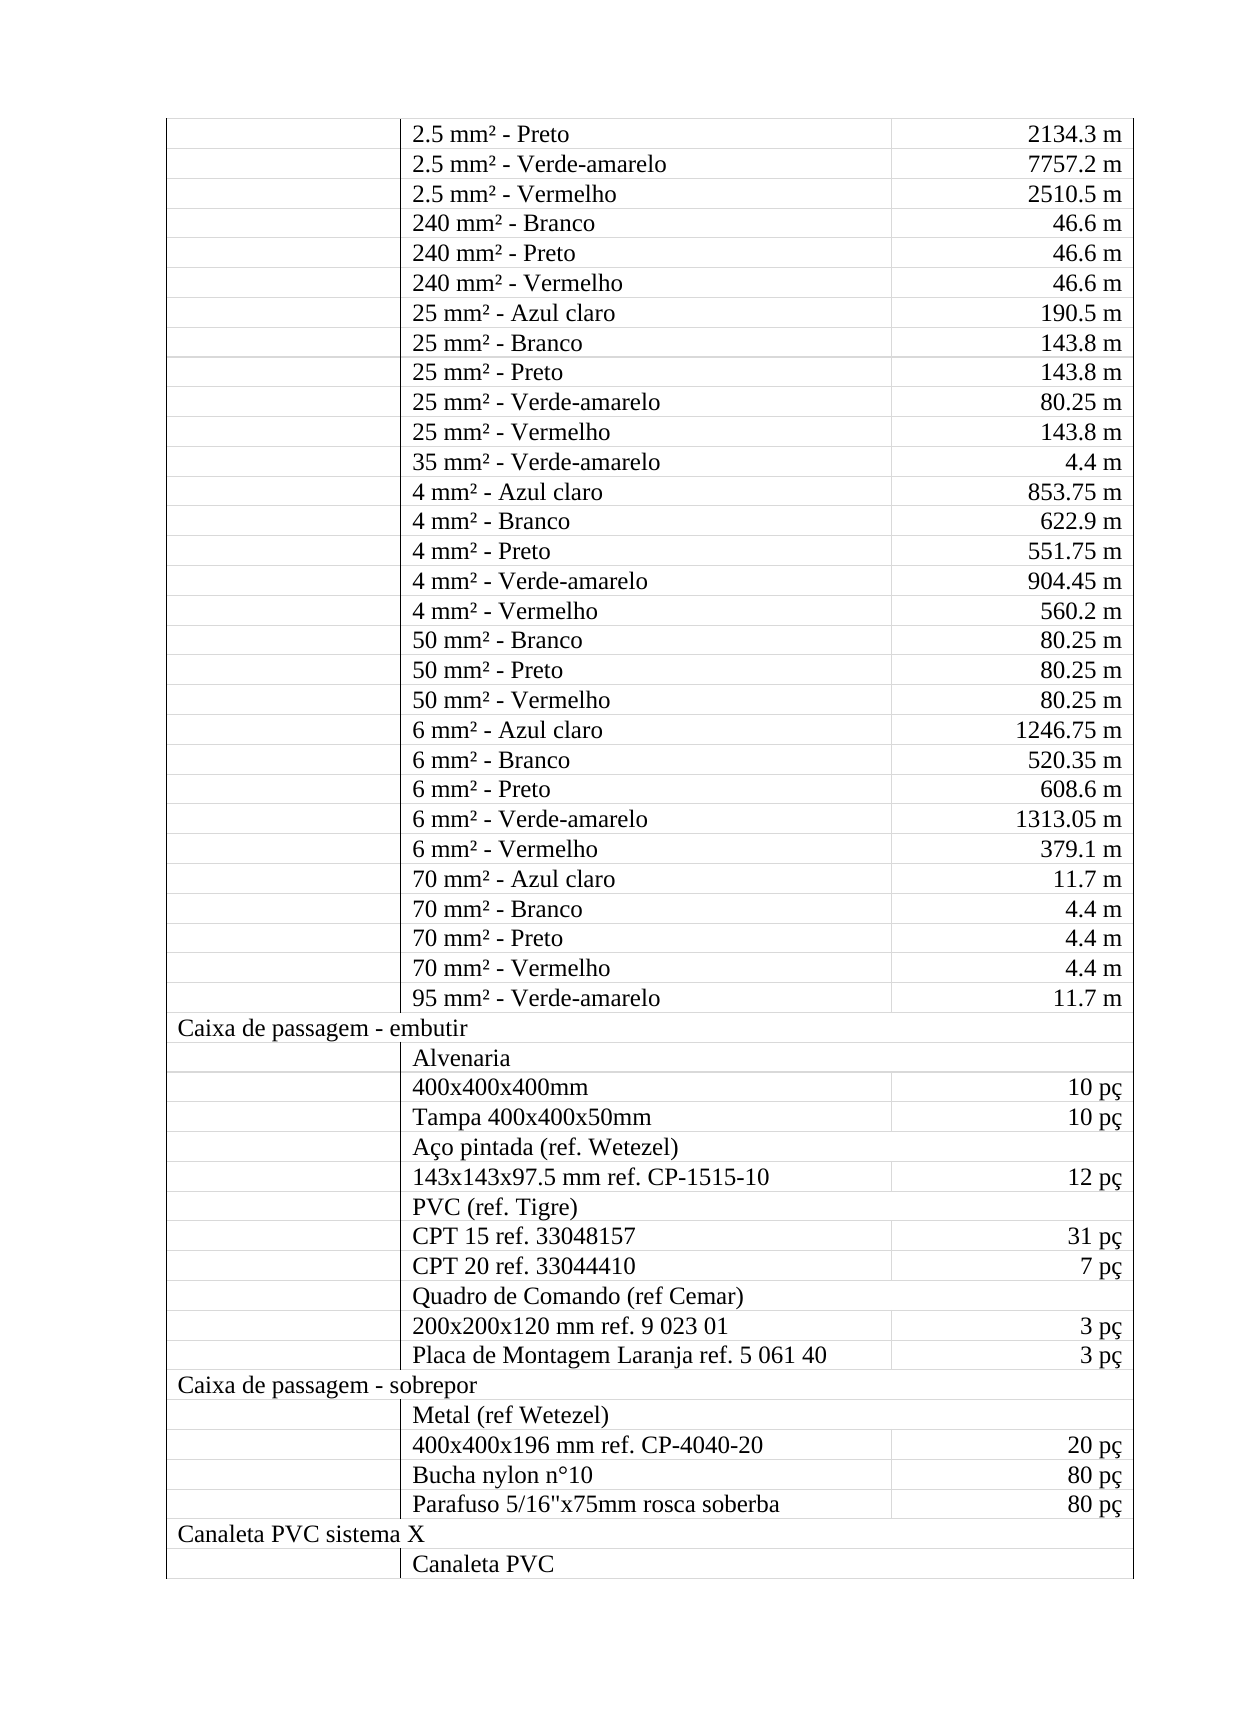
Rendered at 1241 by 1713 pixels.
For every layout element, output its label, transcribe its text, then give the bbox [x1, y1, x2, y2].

table_cell Alvenaria [401, 1043, 1133, 1071]
table_cell [167, 1281, 400, 1310]
table_cell 6 mm² - Verde-amarelo [401, 804, 891, 833]
table_cell 2134.3 m [892, 119, 1133, 148]
table_cell 31 pç [892, 1221, 1133, 1250]
table_cell [167, 536, 400, 565]
table_cell [167, 834, 400, 863]
table_cell 4 mm² - Branco [401, 506, 891, 535]
table_cell [167, 745, 400, 773]
table_cell [167, 506, 400, 535]
table_cell [167, 715, 400, 744]
table_cell [167, 864, 400, 893]
table_cell [167, 924, 400, 952]
table_cell 6 mm² - Preto [401, 775, 891, 803]
table_cell 95 mm² - Verde-amarelo [401, 983, 891, 1012]
table_cell [167, 1549, 400, 1578]
table_cell [167, 1192, 400, 1220]
table_cell Bucha nylon n°10 [401, 1460, 891, 1488]
table_cell [167, 417, 400, 446]
table_cell 4.4 m [892, 894, 1133, 922]
table_cell 6 mm² - Azul claro [401, 715, 891, 744]
table_cell 2510.5 m [892, 179, 1133, 207]
table_cell Placa de Montagem Laranja ref. 5 061 40 [401, 1341, 891, 1369]
table_cell [167, 804, 400, 833]
table_cell Canaleta PVC [401, 1549, 1133, 1578]
table_cell CPT 20 ref. 33044410 [401, 1251, 891, 1280]
table_cell 50 mm² - Preto [401, 655, 891, 684]
table_cell Metal (ref Wetezel) [401, 1400, 1133, 1429]
table_cell 46.6 m [892, 209, 1133, 237]
table_cell 622.9 m [892, 506, 1133, 535]
table_cell 70 mm² - Branco [401, 894, 891, 922]
table_cell 190.5 m [892, 298, 1133, 327]
table_cell [167, 268, 400, 297]
table_cell [167, 149, 400, 178]
table_cell 7 pç [892, 1251, 1133, 1280]
table_cell [167, 1132, 400, 1161]
table_cell 4.4 m [892, 447, 1133, 476]
table_cell 4.4 m [892, 924, 1133, 952]
table_cell 12 pç [892, 1162, 1133, 1191]
table_cell 46.6 m [892, 238, 1133, 267]
table_cell [167, 894, 400, 922]
table_cell [167, 953, 400, 982]
table_cell [167, 1400, 400, 1429]
table_cell Caixa de passagem - sobrepor [167, 1370, 1133, 1399]
table_cell 200x200x120 mm ref. 9 023 01 [401, 1311, 891, 1339]
table_cell 25 mm² - Azul claro [401, 298, 891, 327]
table_cell 70 mm² - Vermelho [401, 953, 891, 982]
table_cell 50 mm² - Branco [401, 626, 891, 654]
table_cell 4 mm² - Preto [401, 536, 891, 565]
table_cell [167, 685, 400, 714]
table_cell 70 mm² - Azul claro [401, 864, 891, 893]
table_cell 2.5 mm² - Verde-amarelo [401, 149, 891, 178]
table_cell 70 mm² - Preto [401, 924, 891, 952]
table_cell [167, 1043, 400, 1071]
table_cell 853.75 m [892, 477, 1133, 505]
table_cell Canaleta PVC sistema X [167, 1519, 1133, 1548]
table_cell Quadro de Comando (ref Cemar) [401, 1281, 1133, 1310]
table_cell 2.5 mm² - Vermelho [401, 179, 891, 207]
table_cell 20 pç [892, 1430, 1133, 1459]
table_cell 35 mm² - Verde-amarelo [401, 447, 891, 476]
table_cell 80.25 m [892, 387, 1133, 416]
table_cell PVC (ref. Tigre) [401, 1192, 1133, 1220]
table_cell 6 mm² - Branco [401, 745, 891, 773]
table_cell [167, 566, 400, 595]
table_cell 1246.75 m [892, 715, 1133, 744]
table_cell 80 pç [892, 1490, 1133, 1518]
table_cell [167, 477, 400, 505]
table_cell 11.7 m [892, 864, 1133, 893]
table_cell [167, 1221, 400, 1250]
table_cell [167, 626, 400, 654]
table_cell 50 mm² - Vermelho [401, 685, 891, 714]
table_cell [167, 1311, 400, 1339]
table_cell [167, 447, 400, 476]
table_cell Tampa 400x400x50mm [401, 1102, 891, 1131]
table_cell 3 pç [892, 1341, 1133, 1369]
table_cell 240 mm² - Preto [401, 238, 891, 267]
table_cell [167, 358, 400, 386]
table_cell 240 mm² - Branco [401, 209, 891, 237]
table_cell 143.8 m [892, 328, 1133, 356]
table_cell 7757.2 m [892, 149, 1133, 178]
table_cell [167, 1490, 400, 1518]
table_cell [167, 387, 400, 416]
table_cell 25 mm² - Branco [401, 328, 891, 356]
table_cell 25 mm² - Verde-amarelo [401, 387, 891, 416]
table_cell 80.25 m [892, 685, 1133, 714]
table_cell Parafuso 5/16"x75mm rosca soberba [401, 1490, 891, 1518]
table_cell Caixa de passagem - embutir [167, 1013, 1133, 1042]
table_cell [167, 1162, 400, 1191]
table_cell 4.4 m [892, 953, 1133, 982]
table_cell 10 pç [892, 1073, 1133, 1101]
table_cell 904.45 m [892, 566, 1133, 595]
table_cell Aço pintada (ref. Wetezel) [401, 1132, 1133, 1161]
table_cell [167, 209, 400, 237]
table_cell [167, 775, 400, 803]
table_cell [167, 179, 400, 207]
table_cell [167, 1430, 400, 1459]
table_cell 143.8 m [892, 417, 1133, 446]
table_cell 80.25 m [892, 626, 1133, 654]
table_cell [167, 1102, 400, 1131]
table_cell 608.6 m [892, 775, 1133, 803]
table_cell 4 mm² - Azul claro [401, 477, 891, 505]
table_cell [167, 1073, 400, 1101]
table_cell 143.8 m [892, 358, 1133, 386]
table_cell 400x400x400mm [401, 1073, 891, 1101]
table_cell 11.7 m [892, 983, 1133, 1012]
table_cell 46.6 m [892, 268, 1133, 297]
table_cell 4 mm² - Verde-amarelo [401, 566, 891, 595]
table_cell 25 mm² - Preto [401, 358, 891, 386]
table_cell [167, 655, 400, 684]
table_cell [167, 596, 400, 624]
table_cell 2.5 mm² - Preto [401, 119, 891, 148]
table_cell [167, 1341, 400, 1369]
table_cell [167, 983, 400, 1012]
table_cell 379.1 m [892, 834, 1133, 863]
table_cell 560.2 m [892, 596, 1133, 624]
table_cell 10 pç [892, 1102, 1133, 1131]
table_cell [167, 119, 400, 148]
table_cell 6 mm² - Vermelho [401, 834, 891, 863]
table_cell 80 pç [892, 1460, 1133, 1488]
table_cell 3 pç [892, 1311, 1133, 1339]
table_cell 80.25 m [892, 655, 1133, 684]
table_cell 240 mm² - Vermelho [401, 268, 891, 297]
table_cell 143x143x97.5 mm ref. CP-1515-10 [401, 1162, 891, 1191]
table_cell 1313.05 m [892, 804, 1133, 833]
table_cell [167, 1460, 400, 1488]
table_cell CPT 15 ref. 33048157 [401, 1221, 891, 1250]
table_cell [167, 298, 400, 327]
table_cell 25 mm² - Vermelho [401, 417, 891, 446]
table_cell [167, 238, 400, 267]
table_cell 4 mm² - Vermelho [401, 596, 891, 624]
table_cell [167, 1251, 400, 1280]
table_cell 400x400x196 mm ref. CP-4040-20 [401, 1430, 891, 1459]
table_cell 551.75 m [892, 536, 1133, 565]
table_cell [167, 328, 400, 356]
table_cell 520.35 m [892, 745, 1133, 773]
